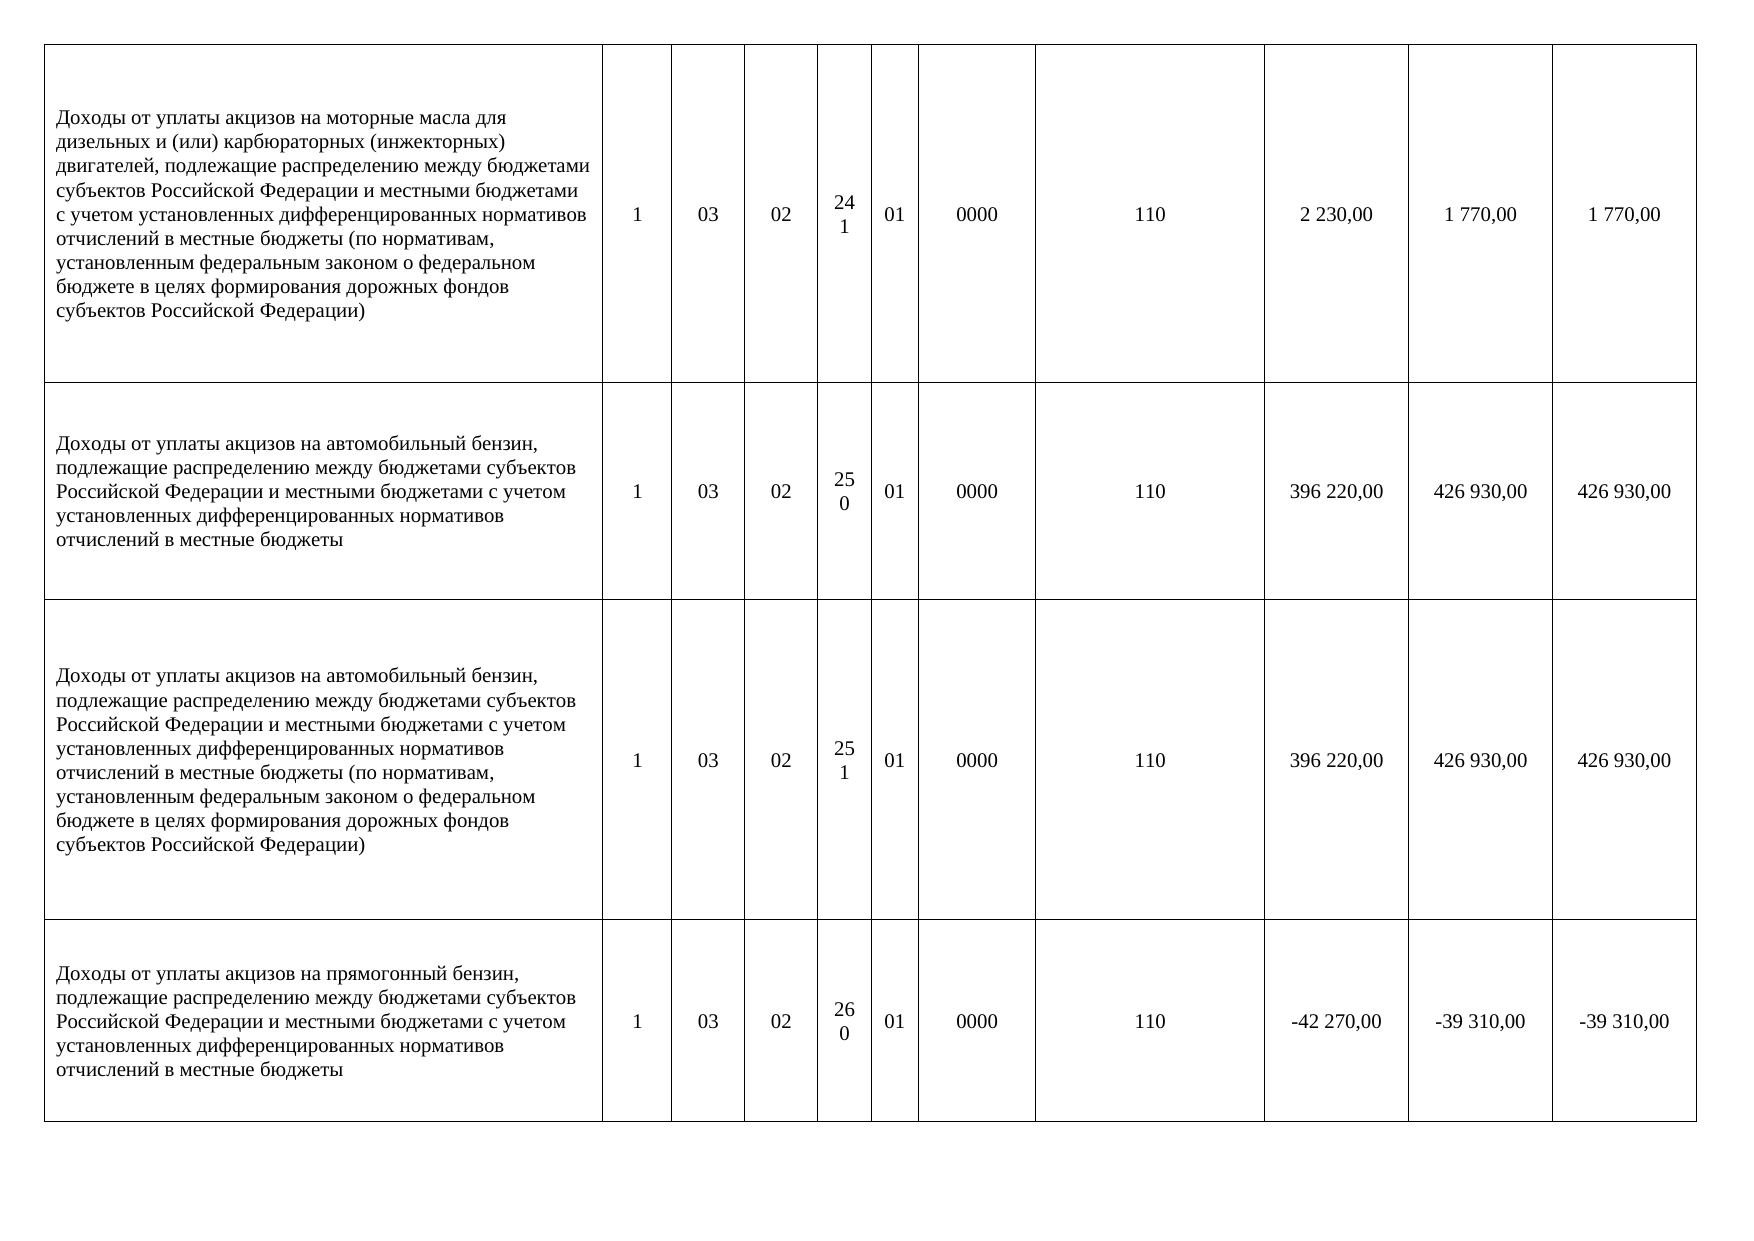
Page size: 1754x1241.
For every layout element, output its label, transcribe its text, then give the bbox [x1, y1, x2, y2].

table_cell 01 [872, 600, 918, 919]
table_cell 426 930,00 [1409, 383, 1552, 599]
table_cell 396 220,00 [1265, 600, 1408, 919]
table_cell -39 310,00 [1409, 920, 1552, 1121]
table_cell 1 [603, 383, 671, 599]
table_cell 1 [603, 45, 671, 382]
table_cell 110 [1036, 600, 1264, 919]
table_cell 110 [1036, 920, 1264, 1121]
table_cell 110 [1036, 45, 1264, 382]
table_cell 250 [818, 383, 871, 599]
table_cell Доходы от уплаты акцизов на моторные масла для дизельных и (или) карбюраторных (инжекторных) двигателей, подлежащие распределению между бюджетами субъектов Российской Федерации и местными бюджетами с учетом установленных дифференцированных нормативов отчислений в местные бюджеты (по нормативам, установленным федеральным законом о федеральном бюджете в целях формирования дорожных фондов субъектов Российской Федерации) [45, 45, 602, 382]
table_cell 426 930,00 [1409, 600, 1552, 919]
table_cell 251 [818, 600, 871, 919]
table_cell 02 [745, 45, 817, 382]
table_cell 02 [745, 920, 817, 1121]
table_cell 03 [672, 45, 744, 382]
table_cell 03 [672, 600, 744, 919]
table_cell 02 [745, 383, 817, 599]
table_cell 241 [818, 45, 871, 382]
table_cell 1 [603, 920, 671, 1121]
table_cell Доходы от уплаты акцизов на автомобильный бензин, подлежащие распределению между бюджетами субъектов Российской Федерации и местными бюджетами с учетом установленных дифференцированных нормативов отчислений в местные бюджеты (по нормативам, установленным федеральным законом о федеральном бюджете в целях формирования дорожных фондов субъектов Российской Федерации) [45, 600, 602, 919]
table_cell 1 770,00 [1553, 45, 1696, 382]
table_cell -39 310,00 [1553, 920, 1696, 1121]
table_cell Доходы от уплаты акцизов на автомобильный бензин, подлежащие распределению между бюджетами субъектов Российской Федерации и местными бюджетами с учетом установленных дифференцированных нормативов отчислений в местные бюджеты [45, 383, 602, 599]
table_cell 1 770,00 [1409, 45, 1552, 382]
table_cell 0000 [919, 920, 1035, 1121]
table_cell 0000 [919, 383, 1035, 599]
table_cell 01 [872, 383, 918, 599]
table_cell 0000 [919, 45, 1035, 382]
table_cell 1 [603, 600, 671, 919]
table_cell Доходы от уплаты акцизов на прямогонный бензин, подлежащие распределению между бюджетами субъектов Российской Федерации и местными бюджетами с учетом установленных дифференцированных нормативов отчислений в местные бюджеты [45, 920, 602, 1121]
table_cell -42 270,00 [1265, 920, 1408, 1121]
table_cell 426 930,00 [1553, 600, 1696, 919]
table_cell 396 220,00 [1265, 383, 1408, 599]
table_cell 03 [672, 383, 744, 599]
table_cell 426 930,00 [1553, 383, 1696, 599]
table_cell 2 230,00 [1265, 45, 1408, 382]
table_cell 0000 [919, 600, 1035, 919]
table_cell 02 [745, 600, 817, 919]
table_cell 260 [818, 920, 871, 1121]
table_cell 03 [672, 920, 744, 1121]
table_cell 01 [872, 920, 918, 1121]
table_cell 110 [1036, 383, 1264, 599]
table_cell 01 [872, 45, 918, 382]
